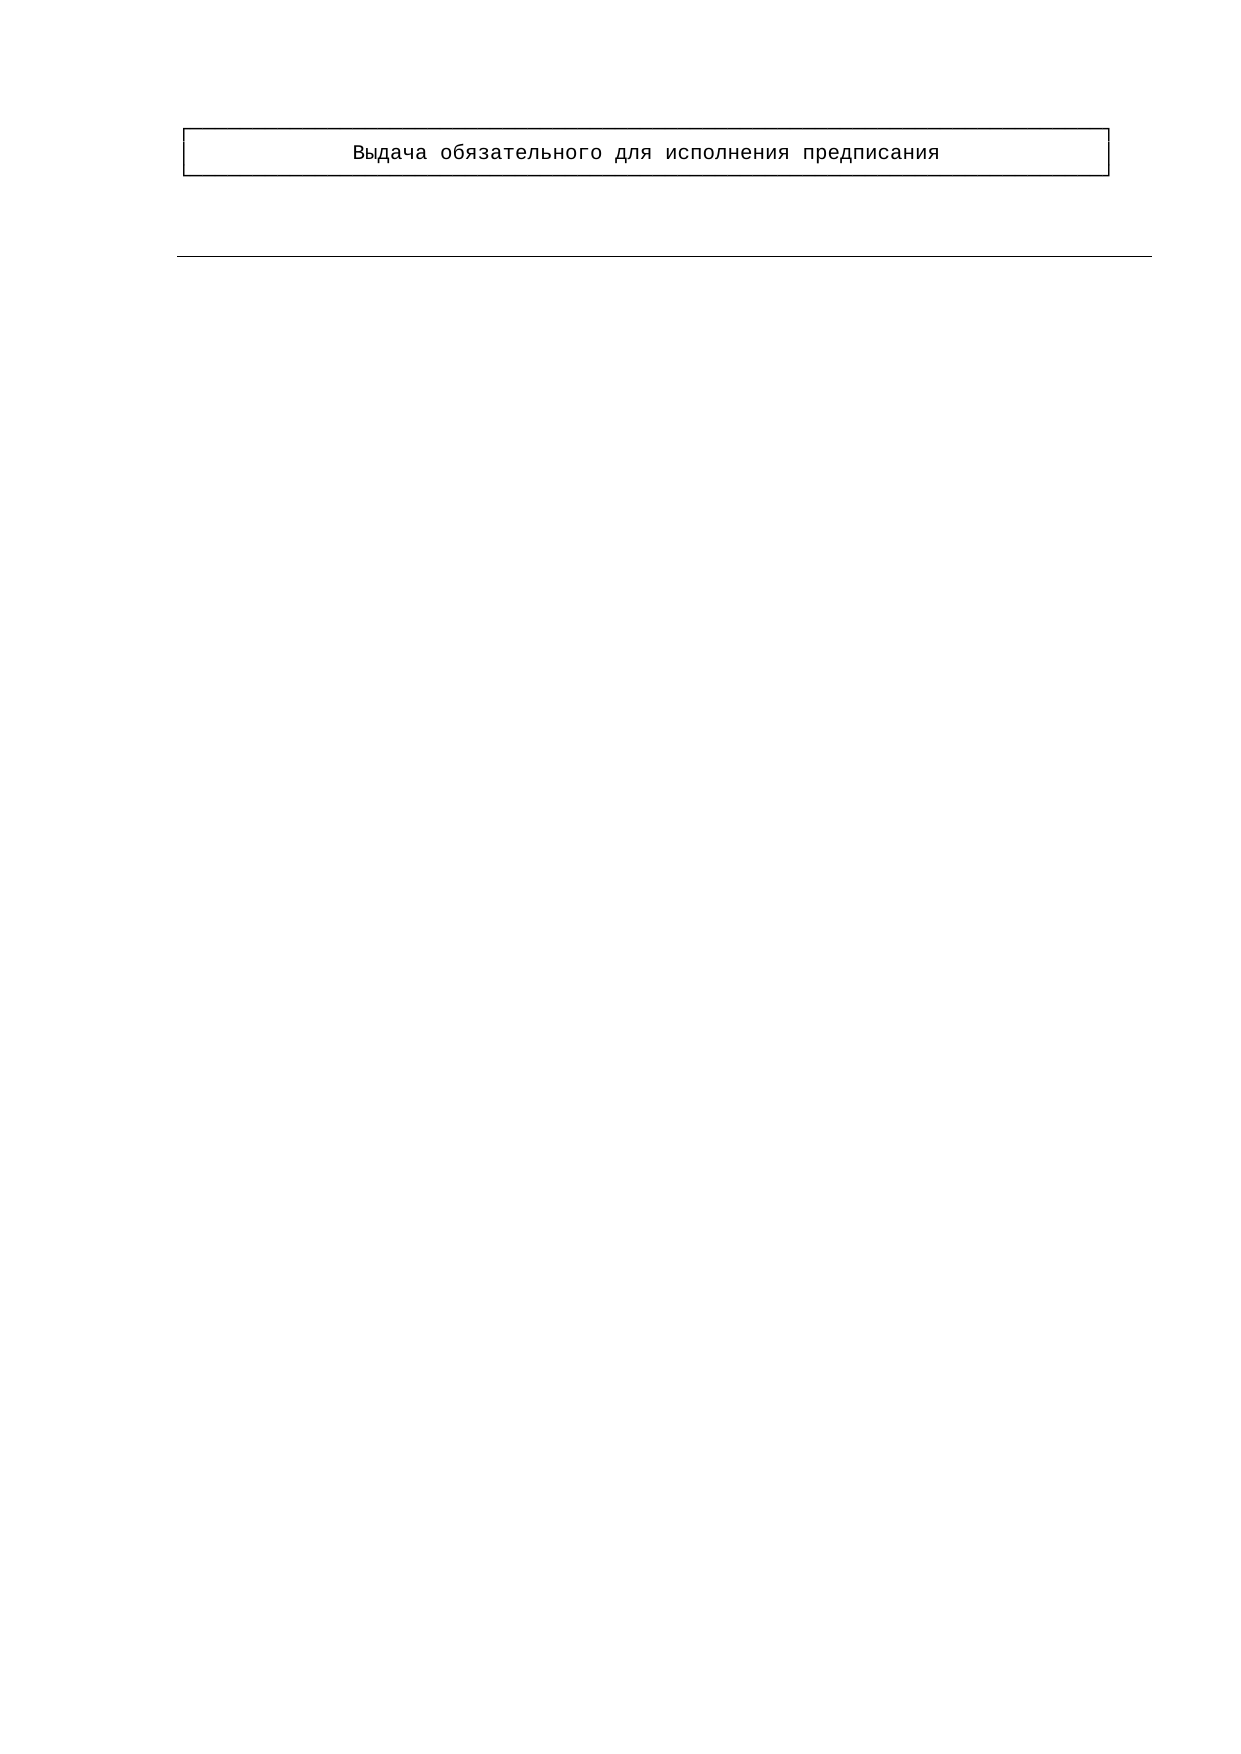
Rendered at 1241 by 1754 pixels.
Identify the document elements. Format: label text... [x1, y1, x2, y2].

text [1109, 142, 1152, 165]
text │ Выдача обязательного для исполнения предписания │ [184, 142, 1108, 165]
text └─────────────────────────────────────────────────────────────────────────┘ [177, 165, 1152, 189]
text ┌─────────────────────────────────────────────────────────────────────────┐ [177, 118, 1152, 142]
